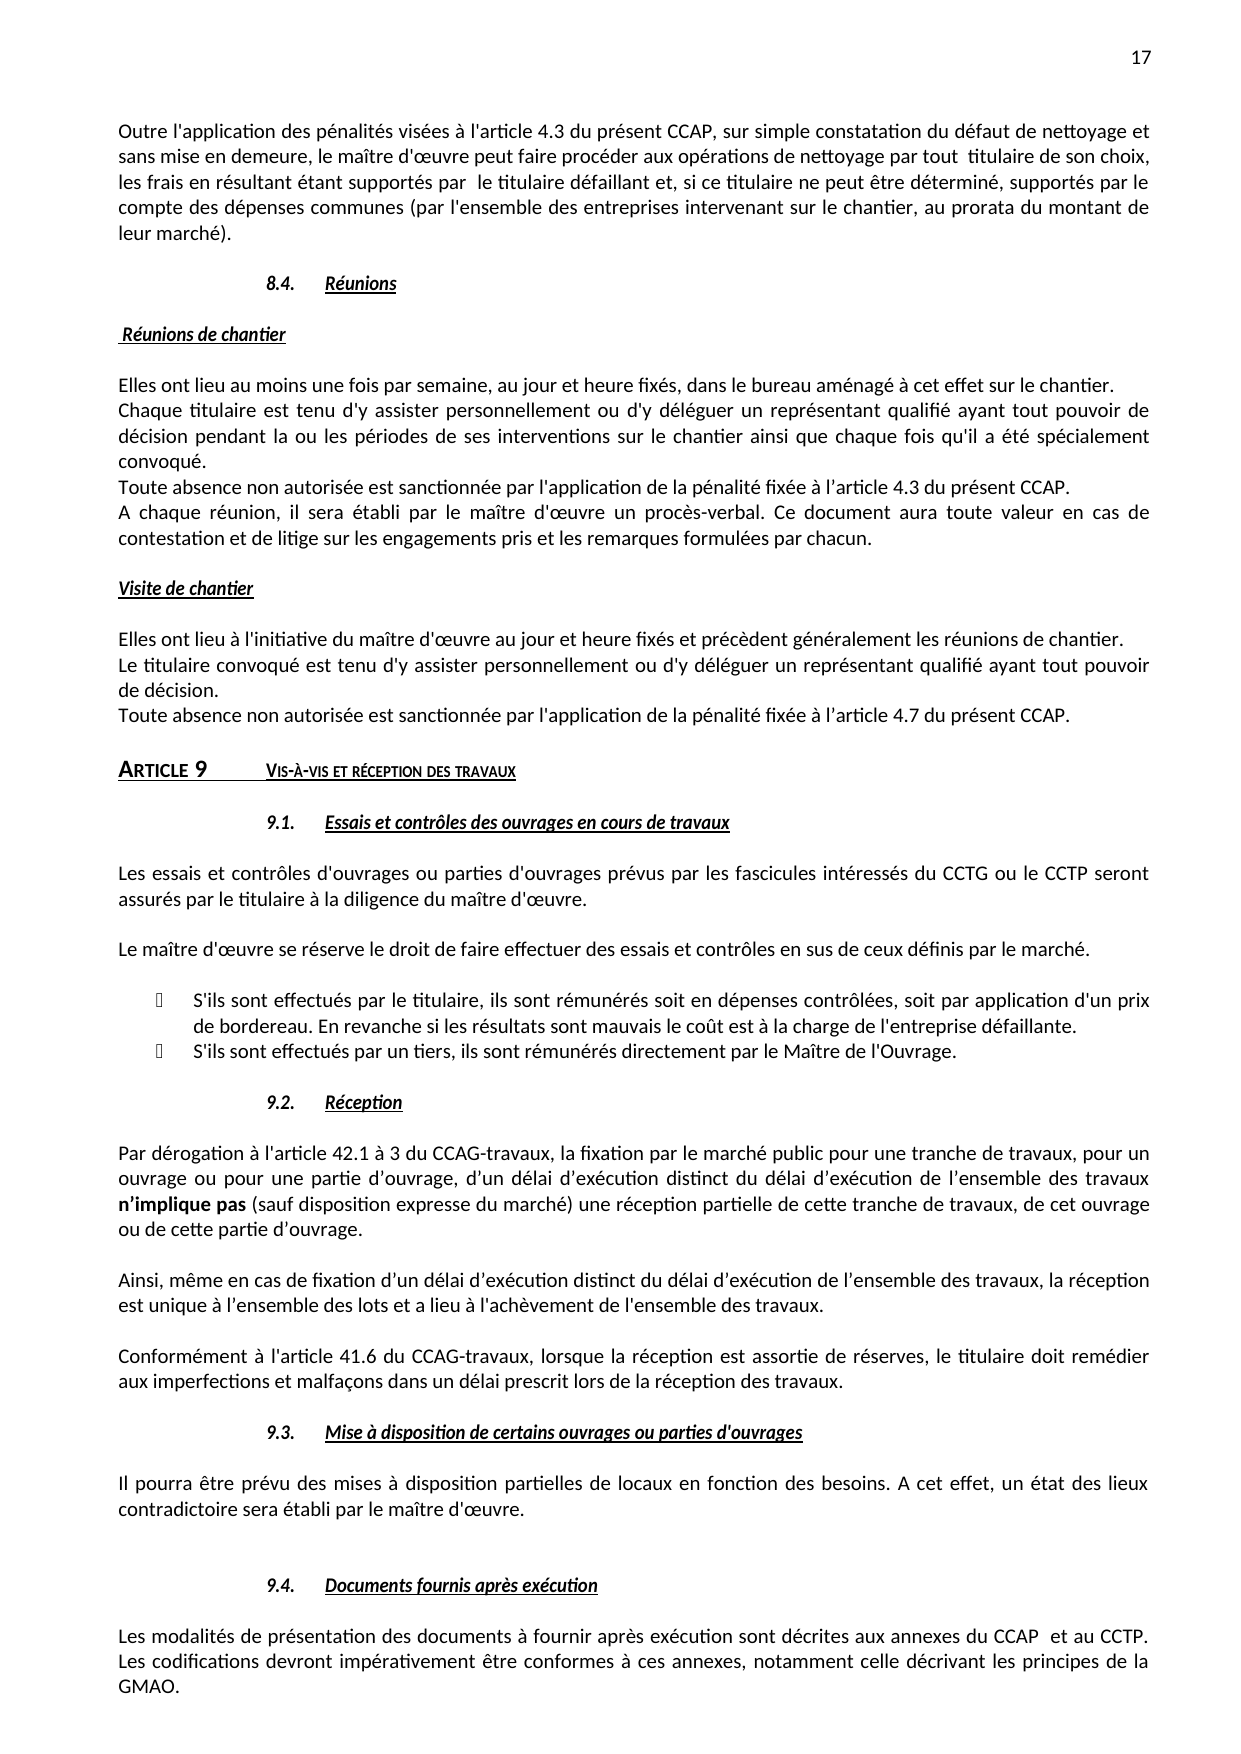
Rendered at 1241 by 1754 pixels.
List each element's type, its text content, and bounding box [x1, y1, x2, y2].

list S'ils sont effectués par un tiers, ils sont rémunérés directement par le Maître de l'Ouvrage. [156, 1038, 1152, 1064]
text Ainsi, même en cas de fixation d’un délai d’exécution distinct du délai d’exécution de l’ensemble des travaux, la réception est unique à l’ensemble des lots et a lieu à l'achèvement de l'ensemble des travaux. [118, 1267, 1152, 1318]
subtitle Réunions de chantier [118, 321, 1152, 347]
subtitle Mise à disposition de certains ouvrages ou parties d'ouvrages [266, 1419, 1152, 1445]
text Par dérogation à l'article 42.1 à 3 du CCAG-travaux, la fixation par le marché public pour une tranche de travaux, pour un ouvrage ou pour une partie d’ouvrage, d’un délai d’exécution distinct du délai d’exécution de l’ensemble des travaux n’implique pas (sauf disposition expresse du marché) une réception partielle de cette tranche de travaux, de cet ouvrage ou de cette partie d’ouvrage. [118, 1140, 1152, 1242]
text Conformément à l'article 41.6 du CCAG-travaux, lorsque la réception est assortie de réserves, le titulaire doit remédier aux imperfections et malfaçons dans un délai prescrit lors de la réception des travaux. [118, 1343, 1152, 1394]
subtitle Réunions [266, 271, 1152, 296]
text Le maître d'œuvre se réserve le droit de faire effectuer des essais et contrôles en sus de ceux définis par le marché. [118, 937, 1152, 962]
list S'ils sont effectués par le titulaire, ils sont rémunérés soit en dépenses contrôlées, soit par application d'un prix de bordereau. En revanche si les résultats sont mauvais le coût est à la charge de l'entreprise défaillante. [156, 987, 1152, 1038]
text A chaque réunion, il sera établi par le maître d'œuvre un procès-verbal. Ce document aura toute valeur en cas de contestation et de litige sur les engagements pris et les remarques formulées par chacun. [118, 499, 1152, 550]
subtitle Documents fournis après exécution [266, 1572, 1152, 1597]
text Toute absence non autorisée est sanctionnée par l'application de la pénalité fixée à l’article 4.7 du présent CCAP. [118, 703, 1152, 728]
subtitle Vis-à-vis et réception des travaux [118, 753, 1152, 784]
text Il pourra être prévu des mises à disposition partielles de locaux en fonction des besoins. A cet effet, un état des lieux contradictoire sera établi par le maître d'œuvre. [118, 1470, 1152, 1521]
text Le titulaire convoqué est tenu d'y assister personnellement ou d'y déléguer un représentant qualifié ayant tout pouvoir de décision. [118, 652, 1152, 703]
text Outre l'application des pénalités visées à l'article 4.3 du présent CCAP, sur simple constatation du défaut de nettoyage et sans mise en demeure, le maître d'œuvre peut faire procéder aux opérations de nettoyage par tout titulaire de son choix, les frais en résultant étant supportés par le titulaire défaillant et, si ce titulaire ne peut être déterminé, supportés par le compte des dépenses communes (par l'ensemble des entreprises intervenant sur le chantier, au prorata du montant de leur marché). [118, 118, 1152, 245]
text Chaque titulaire est tenu d'y assister personnellement ou d'y déléguer un représentant qualifié ayant tout pouvoir de décision pendant la ou les périodes de ses interventions sur le chantier ainsi que chaque fois qu'il a été spécialement convoqué. [118, 398, 1152, 474]
text Elles ont lieu au moins une fois par semaine, au jour et heure fixés, dans le bureau aménagé à cet effet sur le chantier. [118, 372, 1152, 398]
subtitle Réception [266, 1089, 1152, 1114]
text Elles ont lieu à l'initiative du maître d'œuvre au jour et heure fixés et précèdent généralement les réunions de chantier. [118, 626, 1152, 652]
text Toute absence non autorisée est sanctionnée par l'application de la pénalité fixée à l’article 4.3 du présent CCAP. [118, 474, 1152, 499]
subtitle Visite de chantier [118, 576, 1152, 601]
text Les essais et contrôles d'ouvrages ou parties d'ouvrages prévus par les fascicules intéressés du CCTG ou le CCTP seront assurés par le titulaire à la diligence du maître d'œuvre. [118, 860, 1152, 911]
subtitle Essais et contrôles des ouvrages en cours de travaux [266, 809, 1152, 835]
text Les modalités de présentation des documents à fournir après exécution sont décrites aux annexes du CCAP et au CCTP. Les codifications devront impérativement être conformes à ces annexes, notamment celle décrivant les principes de la GMAO. [118, 1623, 1152, 1699]
